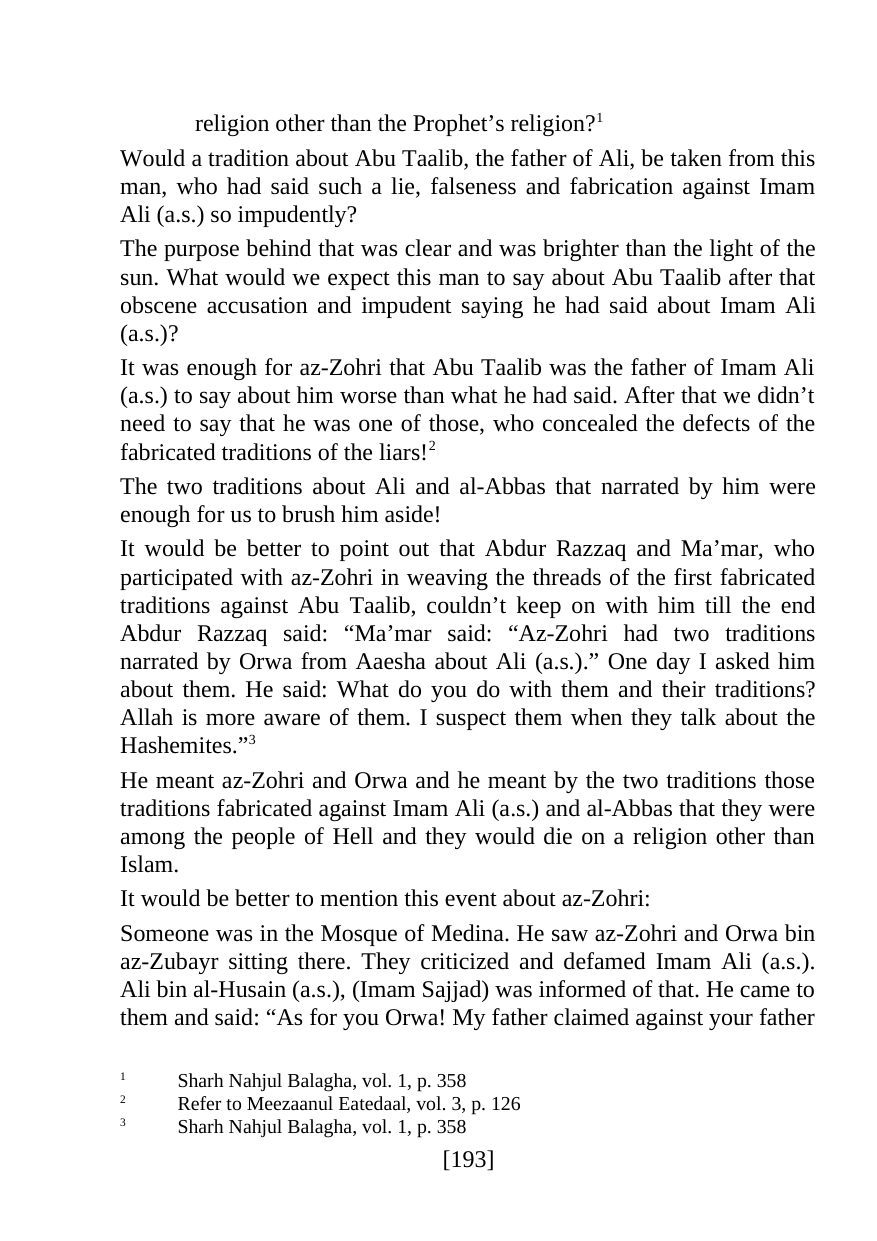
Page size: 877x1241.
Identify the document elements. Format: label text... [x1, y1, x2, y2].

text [120, 109, 817, 137]
text It was enough for az-Zohri that Abu Taalib was the father of Imam Ali (a.s.) to say about him worse than what he had said. After that we didn’t need to say that he was one of those, who concealed the defects of the fabricated traditions of the liars! [120, 353, 817, 466]
text It would be better to point out that Abdur Razzaq and Ma’mar, who participated with az-Zohri in weaving the threads of the first fabricated traditions against Abu Taalib, couldn’t keep on with him till the end Abdur Razzaq said: “Ma’mar said: “Az-Zohri had two traditions narrated by Orwa from Aaesha about Ali (a.s.).” One day I asked him about them. He said: What do you do with them and their traditions? Allah is more aware of them. I suspect them when they talk about the Hashemites.” [120, 534, 817, 759]
text He meant az-Zohri and Orwa and he meant by the two traditions those traditions fabricated against Imam Ali (a.s.) and al-Abbas that they were among the people of Hell and they would die on a religion other than Islam. [120, 766, 817, 878]
text It would be better to mention this event about az-Zohri: [120, 884, 817, 912]
text The purpose behind that was clear and was brighter than the light of the sun. What would we expect this man to say about Abu Taalib after that obscene accusation and impudent saying he had said about Imam Ali (a.s.)? [120, 234, 817, 347]
text The two traditions about Ali and al-Abbas that narrated by him were enough for us to brush him aside! [120, 472, 817, 528]
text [120, 919, 817, 1031]
text Would a tradition about Abu Taalib, the father of Ali, be taken from this man, who had said such a lie, falseness and fabrication against Imam Ali (a.s.) so impudently? [120, 144, 817, 228]
